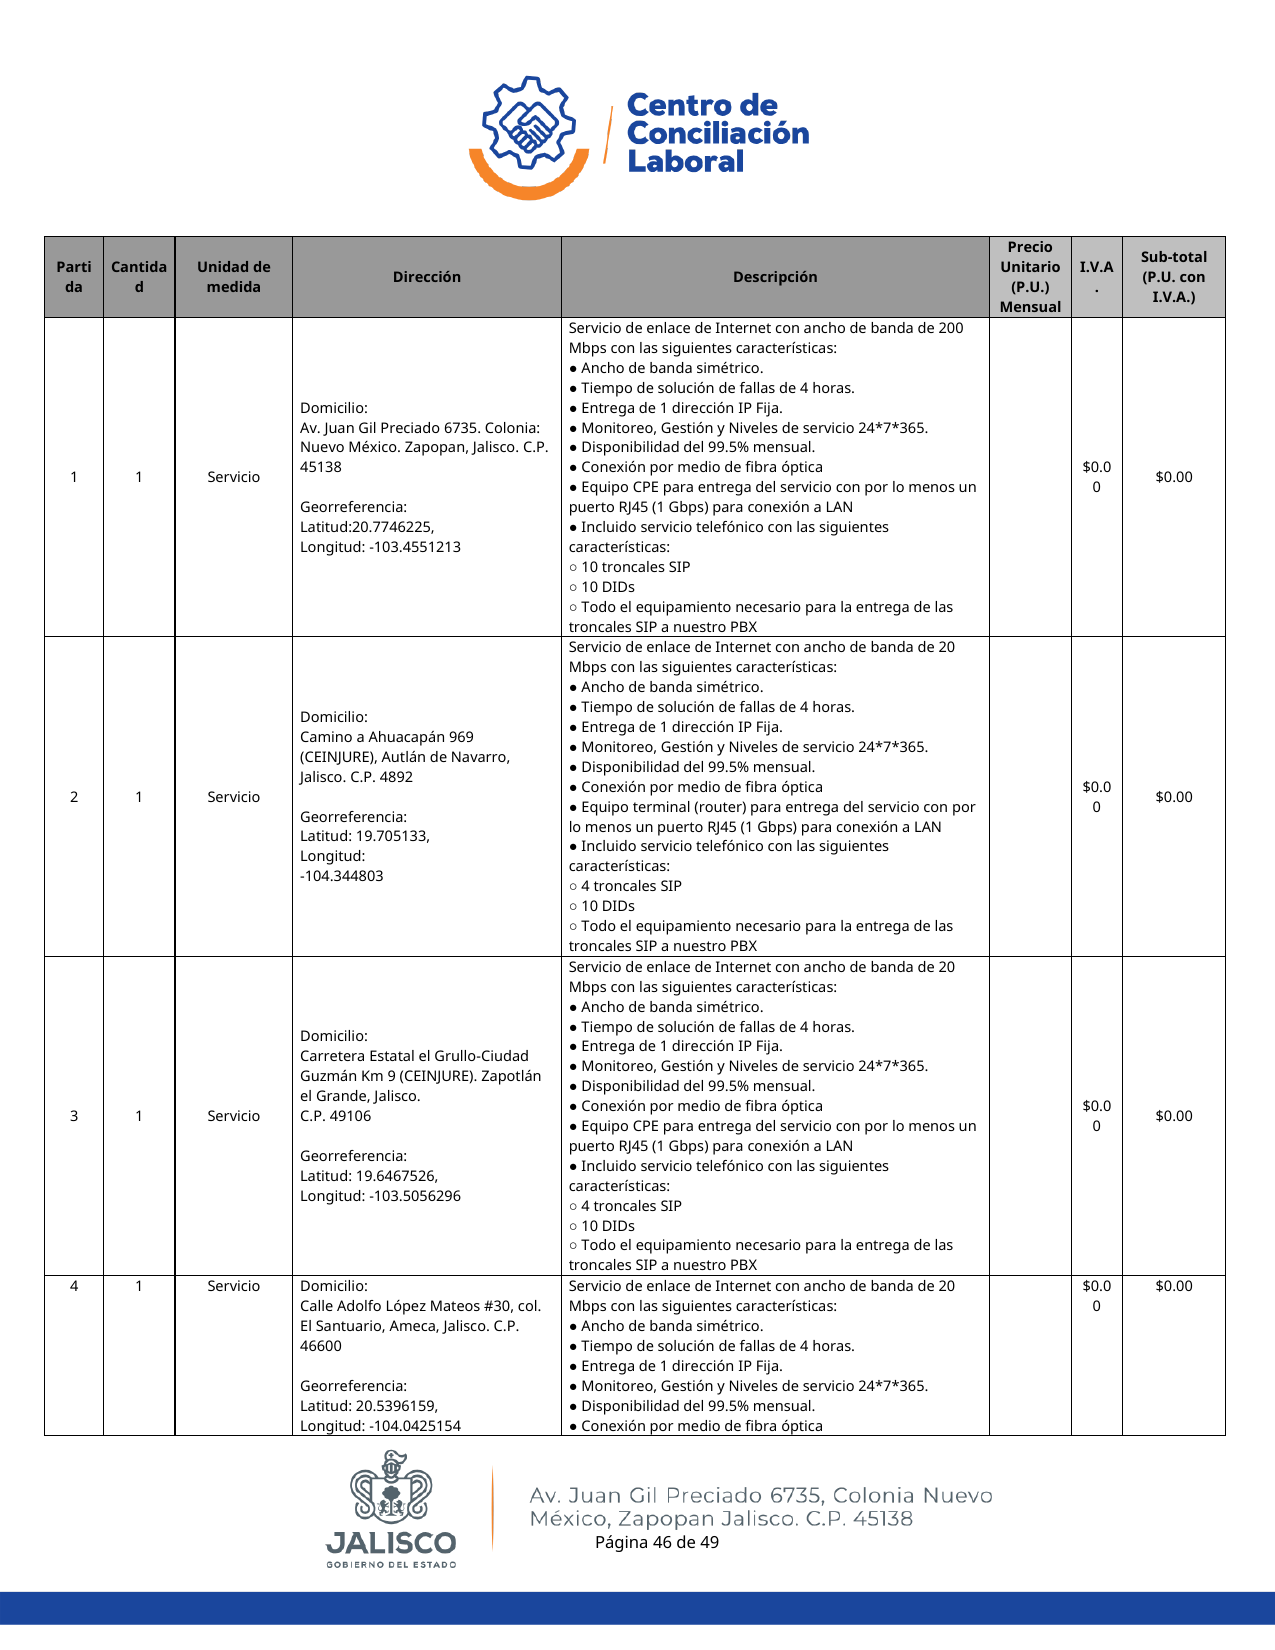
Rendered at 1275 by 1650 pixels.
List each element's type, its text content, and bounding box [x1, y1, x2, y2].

table_cell [990, 957, 1071, 1275]
table_cell Servicio [176, 957, 292, 1275]
table_cell [990, 318, 1071, 636]
table_cell $0.00 [1072, 957, 1122, 1275]
table_cell 1 [104, 318, 174, 636]
table_header Dirección [293, 237, 561, 317]
table_cell $0.00 [1072, 637, 1122, 956]
table_header Cantidad [104, 237, 174, 317]
table_cell $0.00 [1072, 318, 1122, 636]
table_header I.V.A. [1072, 237, 1122, 317]
table_cell Domicilio: Av. Juan Gil Preciado 6735. Colonia: Nuevo México. Zapopan, Jalisco. C.P. 45138 Georreferencia: Latitud:20.7746225, Longitud: -103.4551213 [293, 318, 561, 636]
table_header Sub-total (P.U. con I.V.A.) [1123, 237, 1225, 317]
table_header Unidad de medida [176, 237, 292, 317]
table_cell 1 [104, 637, 174, 956]
table_cell Servicio [176, 637, 292, 956]
table_cell 2 [45, 637, 103, 956]
table_cell 3 [45, 957, 103, 1275]
table_header Precio Unitario (P.U.) Mensual [990, 237, 1071, 317]
table_cell 1 [104, 1276, 174, 1435]
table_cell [562, 1276, 989, 1435]
table_cell Servicio [176, 318, 292, 636]
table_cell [293, 1276, 561, 1435]
table_cell Domicilio: Camino a Ahuacapán 969 (CEINJURE), Autlán de Navarro, Jalisco. C.P. 4892 Georreferencia: Latitud: 19.705133, Longitud: -104.344803 [293, 637, 561, 956]
table_cell 1 [45, 318, 103, 636]
table_cell $0.00 [1123, 1276, 1225, 1435]
table_cell $0.00 [1072, 1276, 1122, 1435]
table_cell Servicio de enlace de Internet con ancho de banda de 200 Mbps con las siguientes características: ● Ancho de banda simétrico. ● Tiempo de solución de fallas de 4 horas. ● Entrega de 1 dirección IP Fija. ● Monitoreo, Gestión y Niveles de servicio 24*7*365. ● Disponibilidad del 99.5% mensual. ● Conexión por medio de fibra óptica ● Equipo CPE para entrega del servicio con por lo menos un puerto RJ45 (1 Gbps) para conexión a LAN ● Incluido servicio telefónico con las siguientes características: ○ 10 troncales SIP ○ 10 DIDs ○ Todo el equipamiento necesario para la entrega de las troncales SIP a nuestro PBX [562, 318, 989, 636]
table_cell [990, 637, 1071, 956]
table_cell $0.00 [1123, 957, 1225, 1275]
table_cell 4 [45, 1276, 103, 1435]
table_cell $0.00 [1123, 637, 1225, 956]
table_cell [990, 1276, 1071, 1435]
table_cell $0.00 [1123, 318, 1225, 636]
table_cell Servicio [176, 1276, 292, 1435]
picture [0, 3, 1275, 1650]
table_cell Servicio de enlace de Internet con ancho de banda de 20 Mbps con las siguientes características: ● Ancho de banda simétrico. ● Tiempo de solución de fallas de 4 horas. ● Entrega de 1 dirección IP Fija. ● Monitoreo, Gestión y Niveles de servicio 24*7*365. ● Disponibilidad del 99.5% mensual. ● Conexión por medio de fibra óptica ● Equipo terminal (router) para entrega del servicio con por lo menos un puerto RJ45 (1 Gbps) para conexión a LAN ● Incluido servicio telefónico con las siguientes características: ○ 4 troncales SIP ○ 10 DIDs ○ Todo el equipamiento necesario para la entrega de las troncales SIP a nuestro PBX [562, 637, 989, 956]
table_cell Domicilio: Carretera Estatal el Grullo-Ciudad Guzmán Km 9 (CEINJURE). Zapotlán el Grande, Jalisco. C.P. 49106 Georreferencia: Latitud: 19.6467526, Longitud: -103.5056296 [293, 957, 561, 1275]
table_header Partida [45, 237, 103, 317]
table_header Descripción [562, 237, 989, 317]
table_cell 1 [104, 957, 174, 1275]
